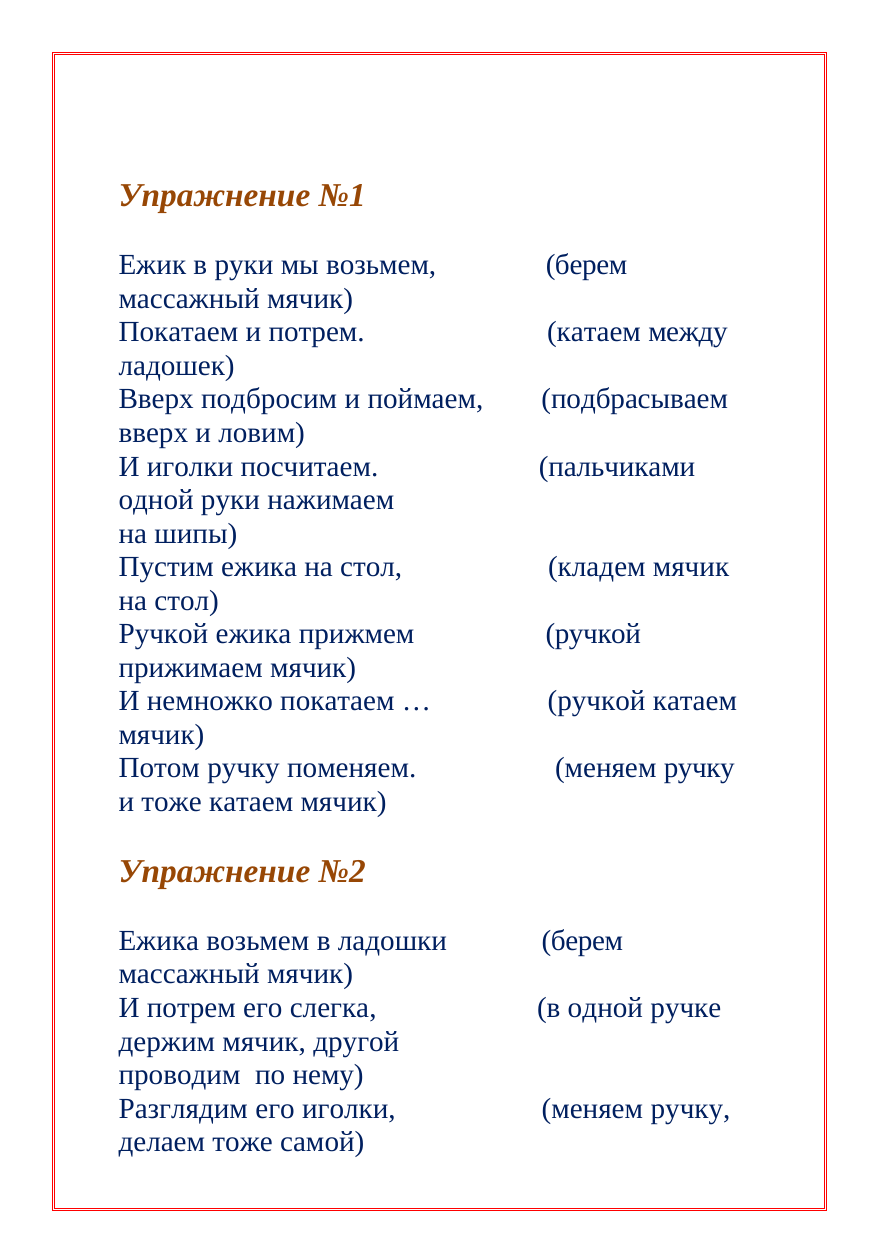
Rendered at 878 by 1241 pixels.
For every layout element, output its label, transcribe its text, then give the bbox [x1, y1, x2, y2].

text И немножко покатаем … (ручкой катаем мячик) [118, 683, 737, 751]
text Ежика возьмем в ладошки (берем массажный мячик) [118, 923, 625, 990]
text Разглядим его иголки, (меняем ручку, делаем тоже самой) [118, 1091, 730, 1158]
text на шипы) [118, 516, 773, 549]
text Ежик в руки мы возьмем, (берем массажный мячик) [118, 247, 629, 314]
text Потом ручку поменяем. (меняем ручку и тоже катаем мячик) [118, 751, 736, 818]
text И иголки посчитаем. (пальчиками одной руки нажимаем [118, 449, 696, 516]
text проводим по нему) [118, 1057, 773, 1091]
text Покатаем и потрем. (катаем между ладошек) [118, 314, 729, 382]
text Ручкой ежика прижмем (ручкой прижимаем мячик) [118, 616, 643, 683]
text Вверх подбросим и поймаем, (подбрасываем вверх и ловим) [118, 382, 729, 449]
text И потрем его слегка, (в одной ручке держим мячик, другой [118, 990, 721, 1057]
text Пустим ежика на стол, (кладем мячик на стол) [118, 549, 729, 616]
subtitle Упражнение №2 [118, 851, 773, 889]
subtitle Упражнение №1 [118, 176, 773, 214]
